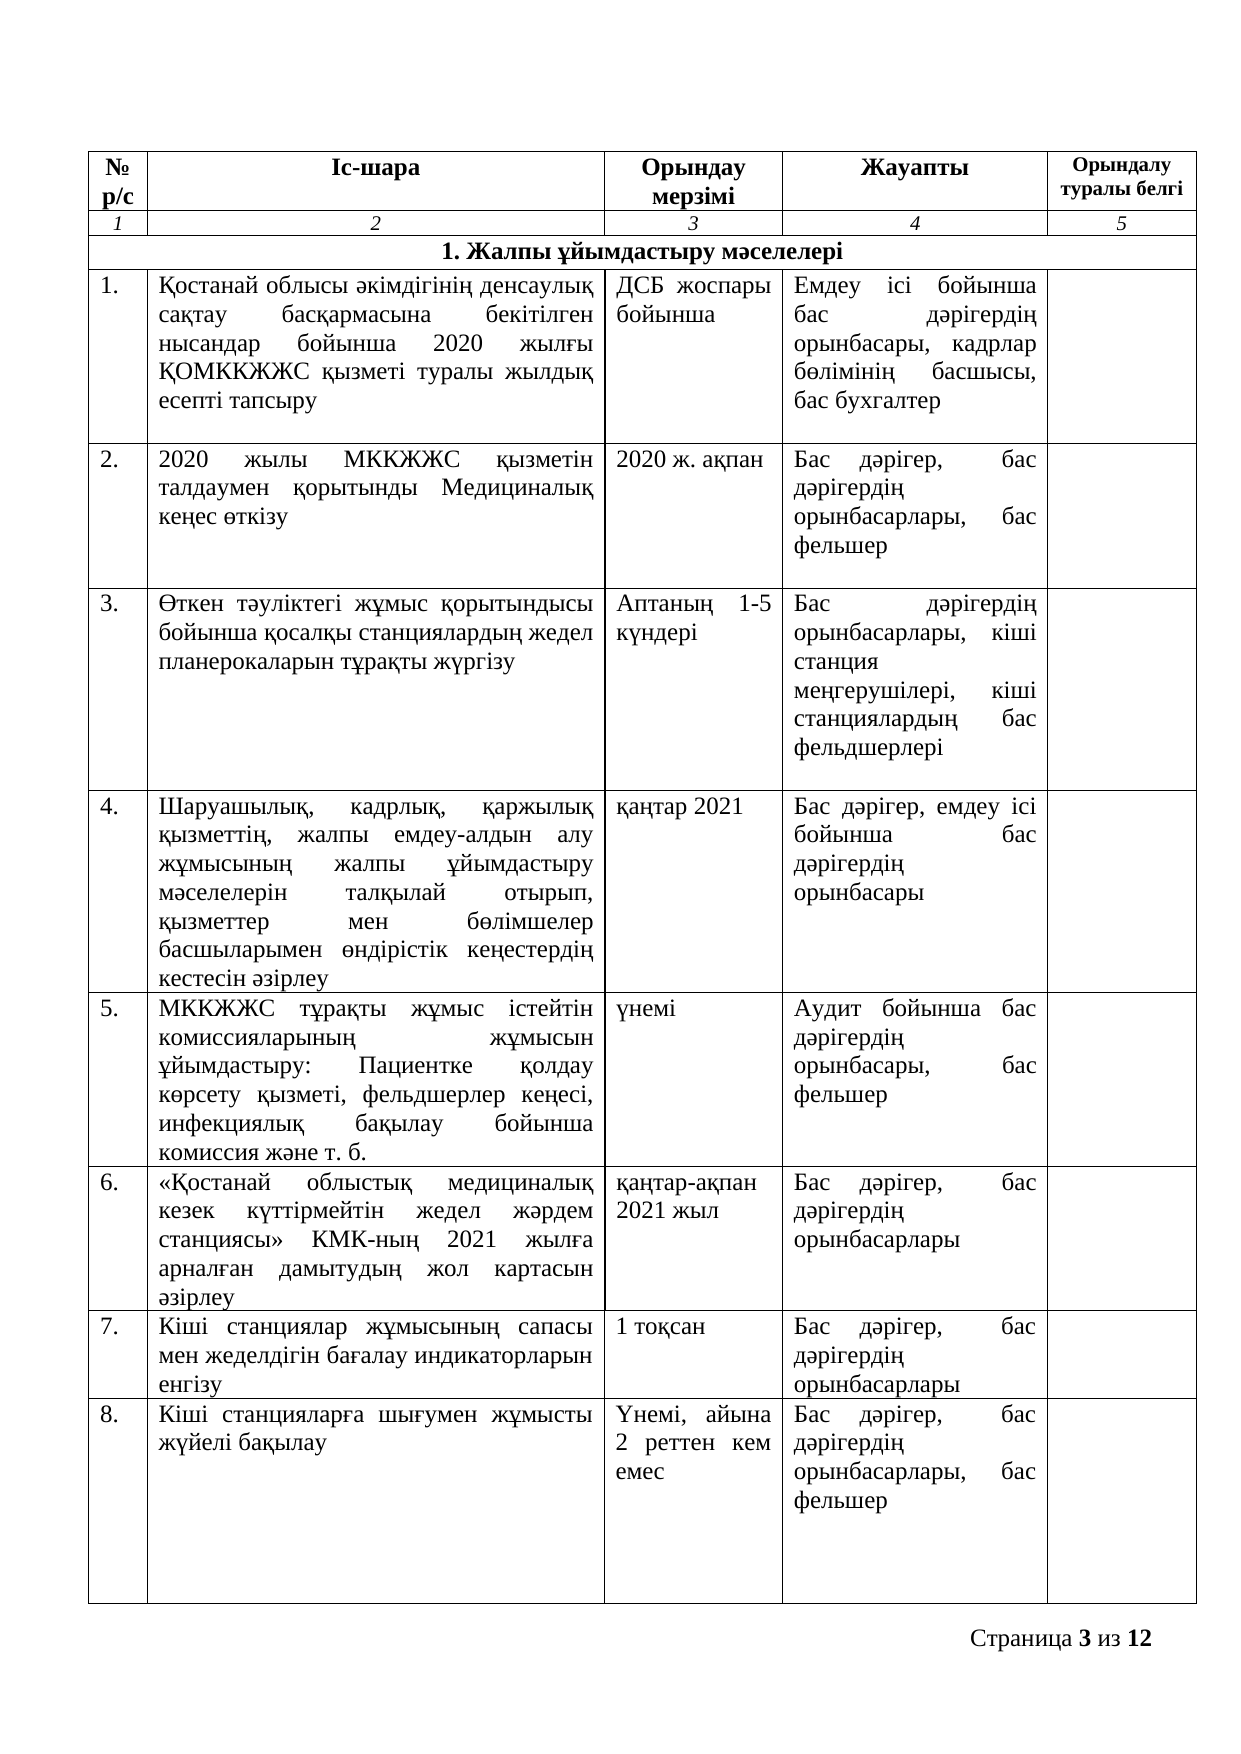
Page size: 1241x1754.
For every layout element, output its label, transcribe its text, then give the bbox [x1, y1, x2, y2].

table_cell [89, 993, 147, 1166]
table_cell [89, 1399, 147, 1602]
table_cell 2020 жылы МККЖЖС қызметін талдаумен қорытынды Медициналық кеңес өткізу [148, 444, 604, 587]
table_cell [1048, 444, 1196, 587]
table_cell 5 [1048, 211, 1196, 235]
table_cell 2020 ж. ақпан [606, 444, 782, 587]
table_cell Бас дәрігер, бас дәрігердің орынбасарлары [783, 1167, 1047, 1310]
table_cell Шаруашылық, кадрлық, қаржылық қызметтің, жалпы емдеу-алдын алу жұмысының жалпы ұйымдастыру мәселелерін талқылай отырып, қызметтер мен бөлімшелер басшыларымен өндірістік кеңестердің кестесін әзірлеу [148, 791, 604, 992]
table_cell Бас дәрігер, бас дәрігердің орынбасарлары [783, 1311, 1047, 1398]
table_cell қаңтар 2021 [606, 791, 782, 992]
table_cell [1048, 589, 1196, 790]
table_cell Үнемі, айына 2 реттен кем емес [605, 1399, 782, 1602]
table_cell Қостанай облысы әкімдігінің денсаулық сақтау басқармасына бекітілген нысандар бойынша 2020 жылғы ҚОМККЖЖС қызметі туралы жылдық есепті тапсыру [148, 270, 604, 443]
table_cell қаңтар-ақпан 2021 жыл [606, 1167, 782, 1310]
table_header Орындау мерзімі [605, 152, 782, 210]
table_header № р/с [89, 152, 147, 210]
table_cell [89, 791, 147, 992]
table_header Жауапты [783, 152, 1047, 210]
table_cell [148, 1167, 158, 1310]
table_cell Кіші станцияларға шығумен жұмысты жүйелі бақылау [148, 1399, 604, 1602]
table_cell ДСБ жоспары бойынша [606, 270, 782, 443]
table_cell Кіші станциялар жұмысының сапасы мен жеделдігін бағалау индикаторларын енгізу [148, 1311, 604, 1398]
table_cell Емдеу ісі бойынша бас дәрігердің орынбасары, кадрлар бөлімінің басшысы, бас бухгалтер [783, 270, 1047, 443]
table_header Орындалу туралы белгі [1048, 152, 1196, 210]
table_cell [89, 1167, 147, 1310]
table_cell 1 тоқсан [605, 1311, 782, 1398]
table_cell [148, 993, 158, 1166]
table_cell [89, 270, 147, 443]
table_cell [1048, 270, 1196, 443]
table_cell [1048, 993, 1196, 1166]
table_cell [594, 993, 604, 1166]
table_header Іс-шара [148, 152, 604, 210]
table_cell үнемі [606, 993, 782, 1166]
table_cell 4 [783, 211, 1047, 235]
table_cell Бас дәрігер, бас дәрігердің орынбасарлары, бас фельшер [783, 1399, 1047, 1602]
table_cell Бас дәрігер, бас дәрігердің орынбасарлары, бас фельшер [783, 444, 1047, 587]
table_cell Аптаның 1-5 күндері [606, 589, 782, 790]
table_cell Өткен тәуліктегі жұмыс қорытындысы бойынша қосалқы станциялардың жедел планерокаларын тұрақты жүргізу [148, 589, 604, 790]
table_cell 3 [605, 211, 782, 235]
table_cell [1048, 1311, 1196, 1398]
table_cell 1. Жалпы ұйымдастыру мәселелері [89, 236, 1196, 269]
table_cell [1048, 1167, 1196, 1310]
table_cell [89, 444, 147, 587]
table_cell Аудит бойынша бас дәрігердің орынбасары, бас фельшер [783, 993, 1047, 1166]
table_cell Бас дәрігер, емдеу ісі бойынша бас дәрігердің орынбасары [783, 791, 1047, 992]
table_cell [1048, 1399, 1196, 1602]
table_cell 1 [89, 211, 147, 235]
table_cell Бас дәрігердің орынбасарлары, кіші станция меңгерушілері, кіші станциялардың бас фельдшерлері [783, 589, 1047, 790]
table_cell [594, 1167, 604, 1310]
table_cell [89, 1311, 147, 1398]
table_cell 2 [148, 211, 604, 235]
table_cell [1048, 791, 1196, 992]
table_cell [89, 589, 147, 790]
